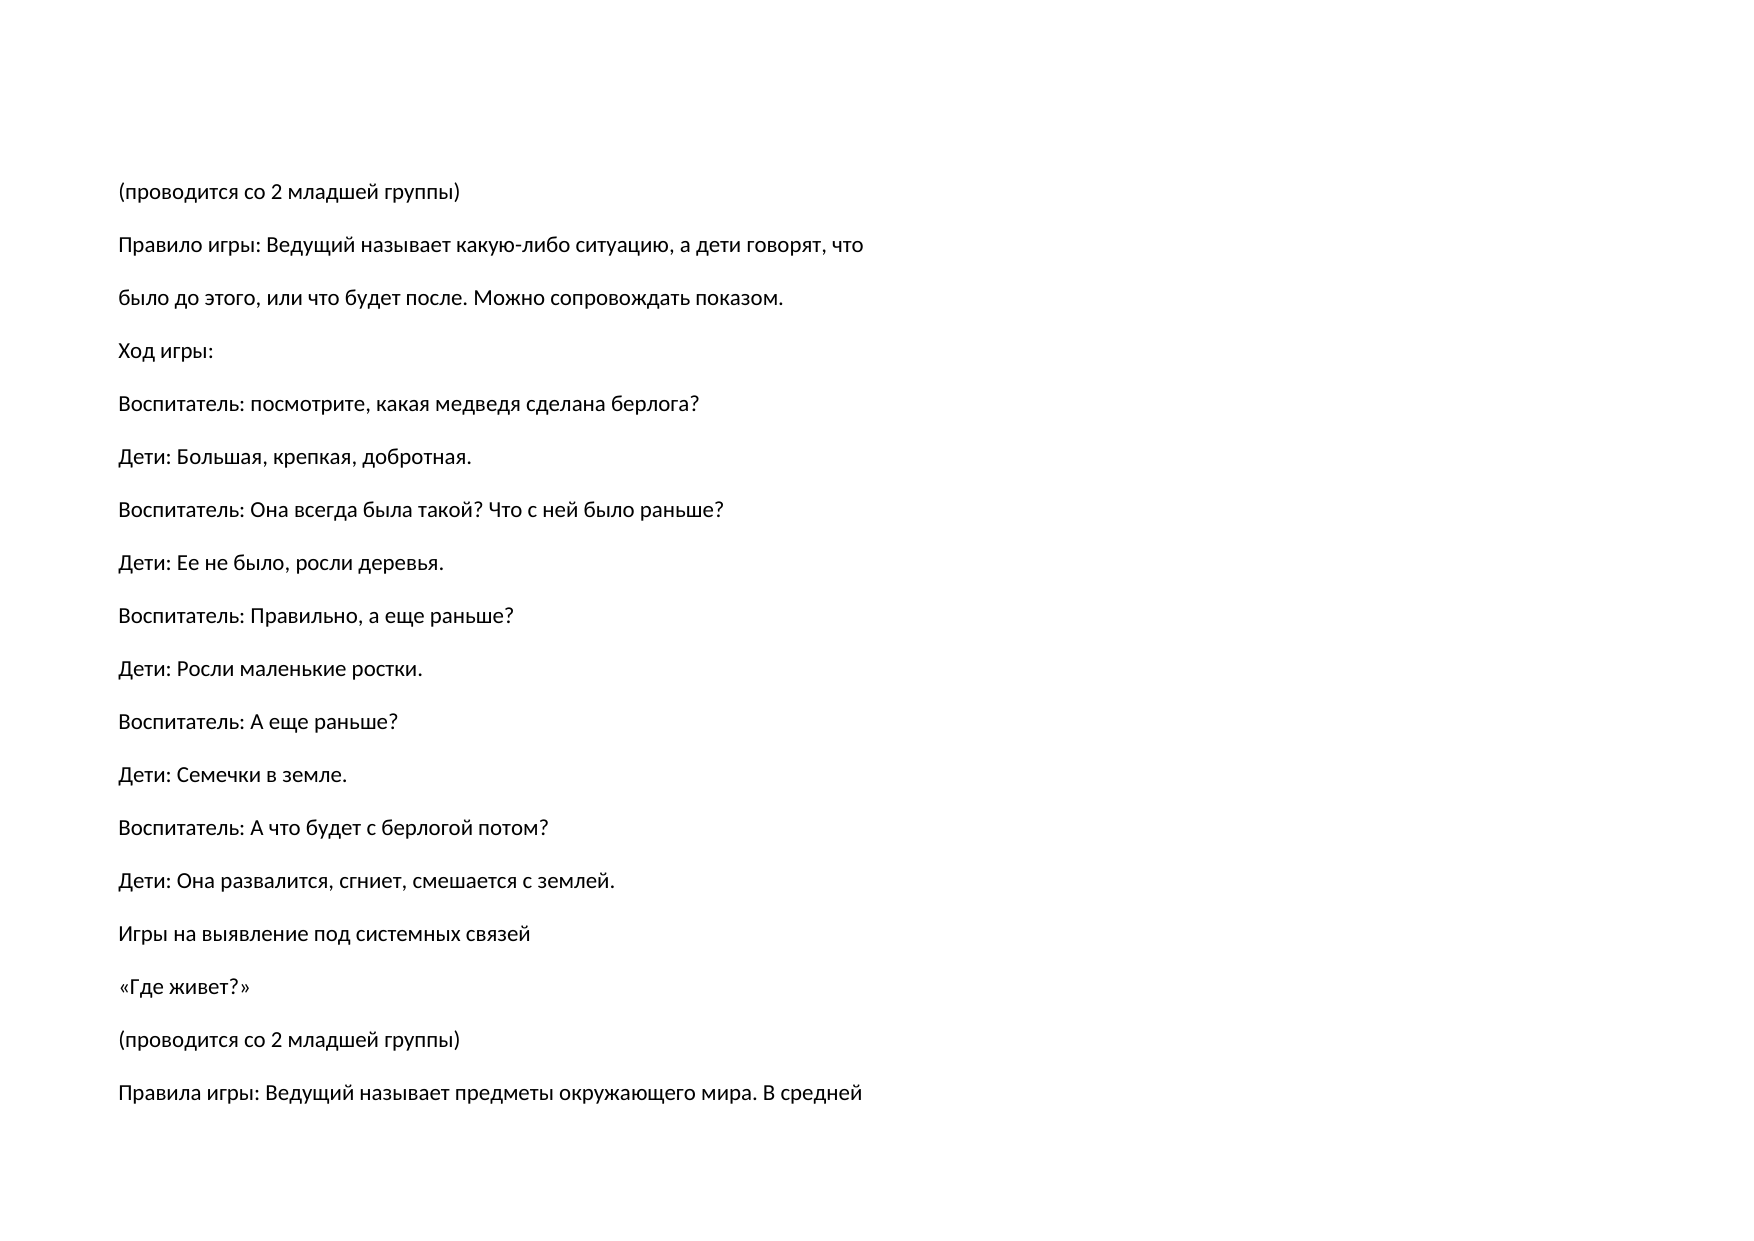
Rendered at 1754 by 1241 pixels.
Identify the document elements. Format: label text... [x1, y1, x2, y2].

text Правило игры: Ведущий называет какую-либо ситуацию, а дети говорят, что [118, 230, 1636, 258]
text Воспитатель: посмотрите, какая медведя сделана берлога? [118, 389, 1636, 417]
text Дети: Большая, крепкая, добротная. [118, 442, 1636, 470]
text Дети: Семечки в земле. [118, 760, 1636, 788]
text Правила игры: Ведущий называет предметы окружающего мира. В средней [118, 1078, 1636, 1107]
text Дети: Ее не было, росли деревья. [118, 548, 1636, 576]
text Ход игры: [118, 336, 1636, 364]
text Воспитатель: А что будет с берлогой потом? [118, 813, 1636, 841]
text Игры на выявление под системных связей [118, 919, 1636, 947]
text (проводится со 2 младшей группы) [118, 177, 1636, 205]
text Воспитатель: Правильно, а еще раньше? [118, 601, 1636, 629]
text Дети: Она развалится, сгниет, смешается с землей. [118, 866, 1636, 894]
text Воспитатель: Она всегда была такой? Что с ней было раньше? [118, 495, 1636, 523]
text (проводится со 2 младшей группы) [118, 1026, 1636, 1053]
text «Где живет?» [118, 972, 1636, 1001]
text было до этого, или что будет после. Можно сопровождать показом. [118, 283, 1636, 311]
text Воспитатель: А еще раньше? [118, 707, 1636, 735]
text Дети: Росли маленькие ростки. [118, 654, 1636, 682]
